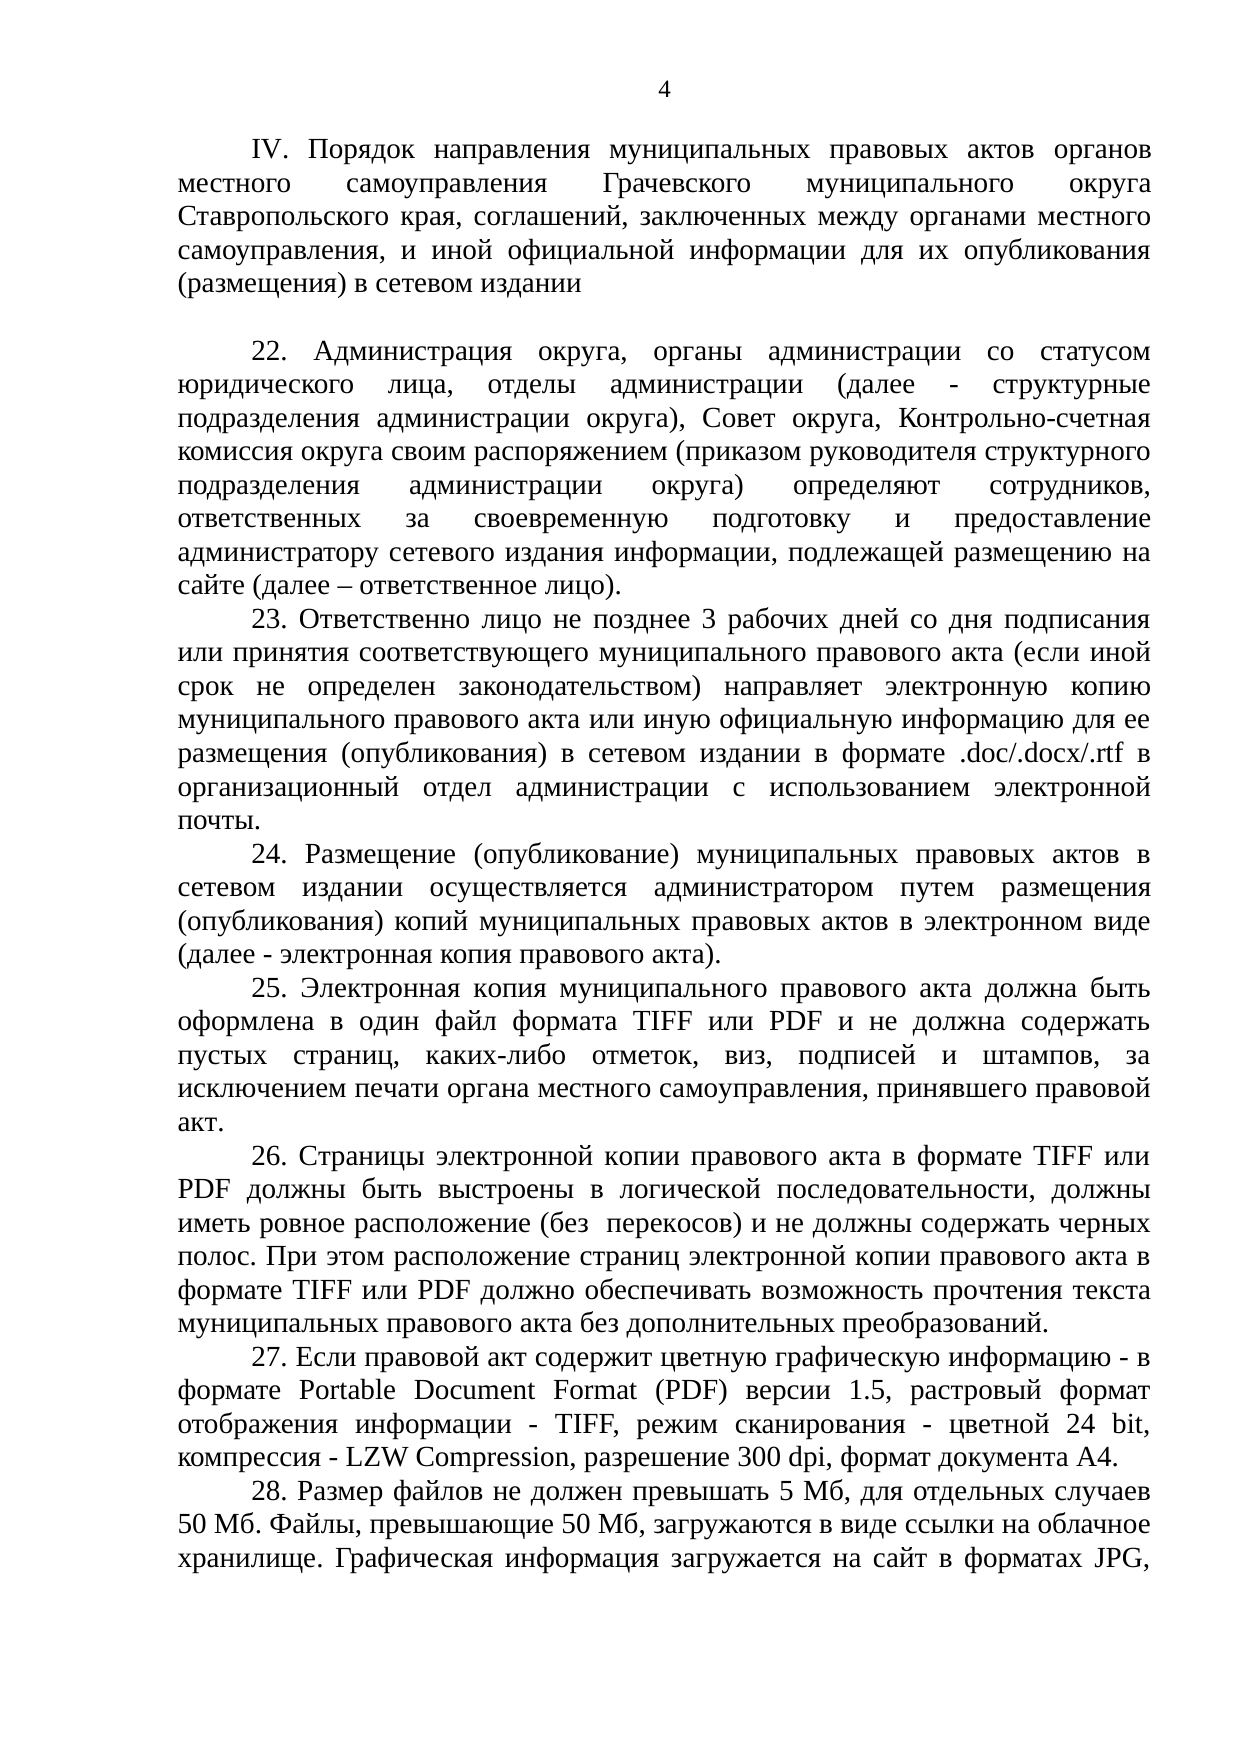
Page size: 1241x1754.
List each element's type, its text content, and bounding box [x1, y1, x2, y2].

text 22. Администрация округа, органы администрации со статусом юридического лица, отделы администрации (далее - структурные подразделения администрации округа), Совет округа, Контрольно-счетная комиссия округа своим распоряжением (приказом руководителя структурного подразделения администрации округа) определяют сотрудников, ответственных за своевременную подготовку и предоставление администратору сетевого издания информации, подлежащей размещению на сайте (далее – ответственное лицо). [177, 333, 1152, 601]
text 23. Ответственно лицо не позднее 3 рабочих дней со дня подписания или принятия соответствующего муниципального правового акта (если иной срок не определен законодательством) направляет электронную копию муниципального правового акта или иную официальную информацию для ее размещения (опубликования) в сетевом издании в формате .doc/.docx/.rtf в организационный отдел администрации с использованием электронной почты. [177, 601, 1152, 836]
text 26. Страницы электронной копии правового акта в формате TIFF или PDF должны быть выстроены в логической последовательности, должны иметь ровное расположение (без перекосов) и не должны содержать черных полос. При этом расположение страниц электронной копии правового акта в формате TIFF или PDF должно обеспечивать возможность прочтения текста муниципальных правового акта без дополнительных преобразований. [177, 1138, 1152, 1339]
text IV. Порядок направления муниципальных правовых актов органов местного самоуправления Грачевского муниципального округа Ставропольского края, соглашений, заключенных между органами местного самоуправления, и иной официальной информации для их опубликования (размещения) в сетевом издании [177, 131, 1152, 299]
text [177, 1473, 1152, 1574]
text 24. Размещение (опубликование) муниципальных правовых актов в сетевом издании осуществляется администратором путем размещения (опубликования) копий муниципальных правовых актов в электронном виде (далее - электронная копия правового акта). [177, 836, 1152, 970]
text 27. Если правовой акт содержит цветную графическую информацию - в формате Portable Document Format (PDF) версии 1.5, растровый формат отображения информации - TIFF, режим сканирования - цветной 24 bit, компрессия - LZW Compression, разрешение 300 dpi, формат документа А4. [177, 1339, 1152, 1473]
text 25. Электронная копия муниципального правового акта должна быть оформлена в один файл формата TIFF или PDF и не должна содержать пустых страниц, каких-либо отметок, виз, подписей и штампов, за исключением печати органа местного самоуправления, принявшего правовой акт. [177, 970, 1152, 1138]
